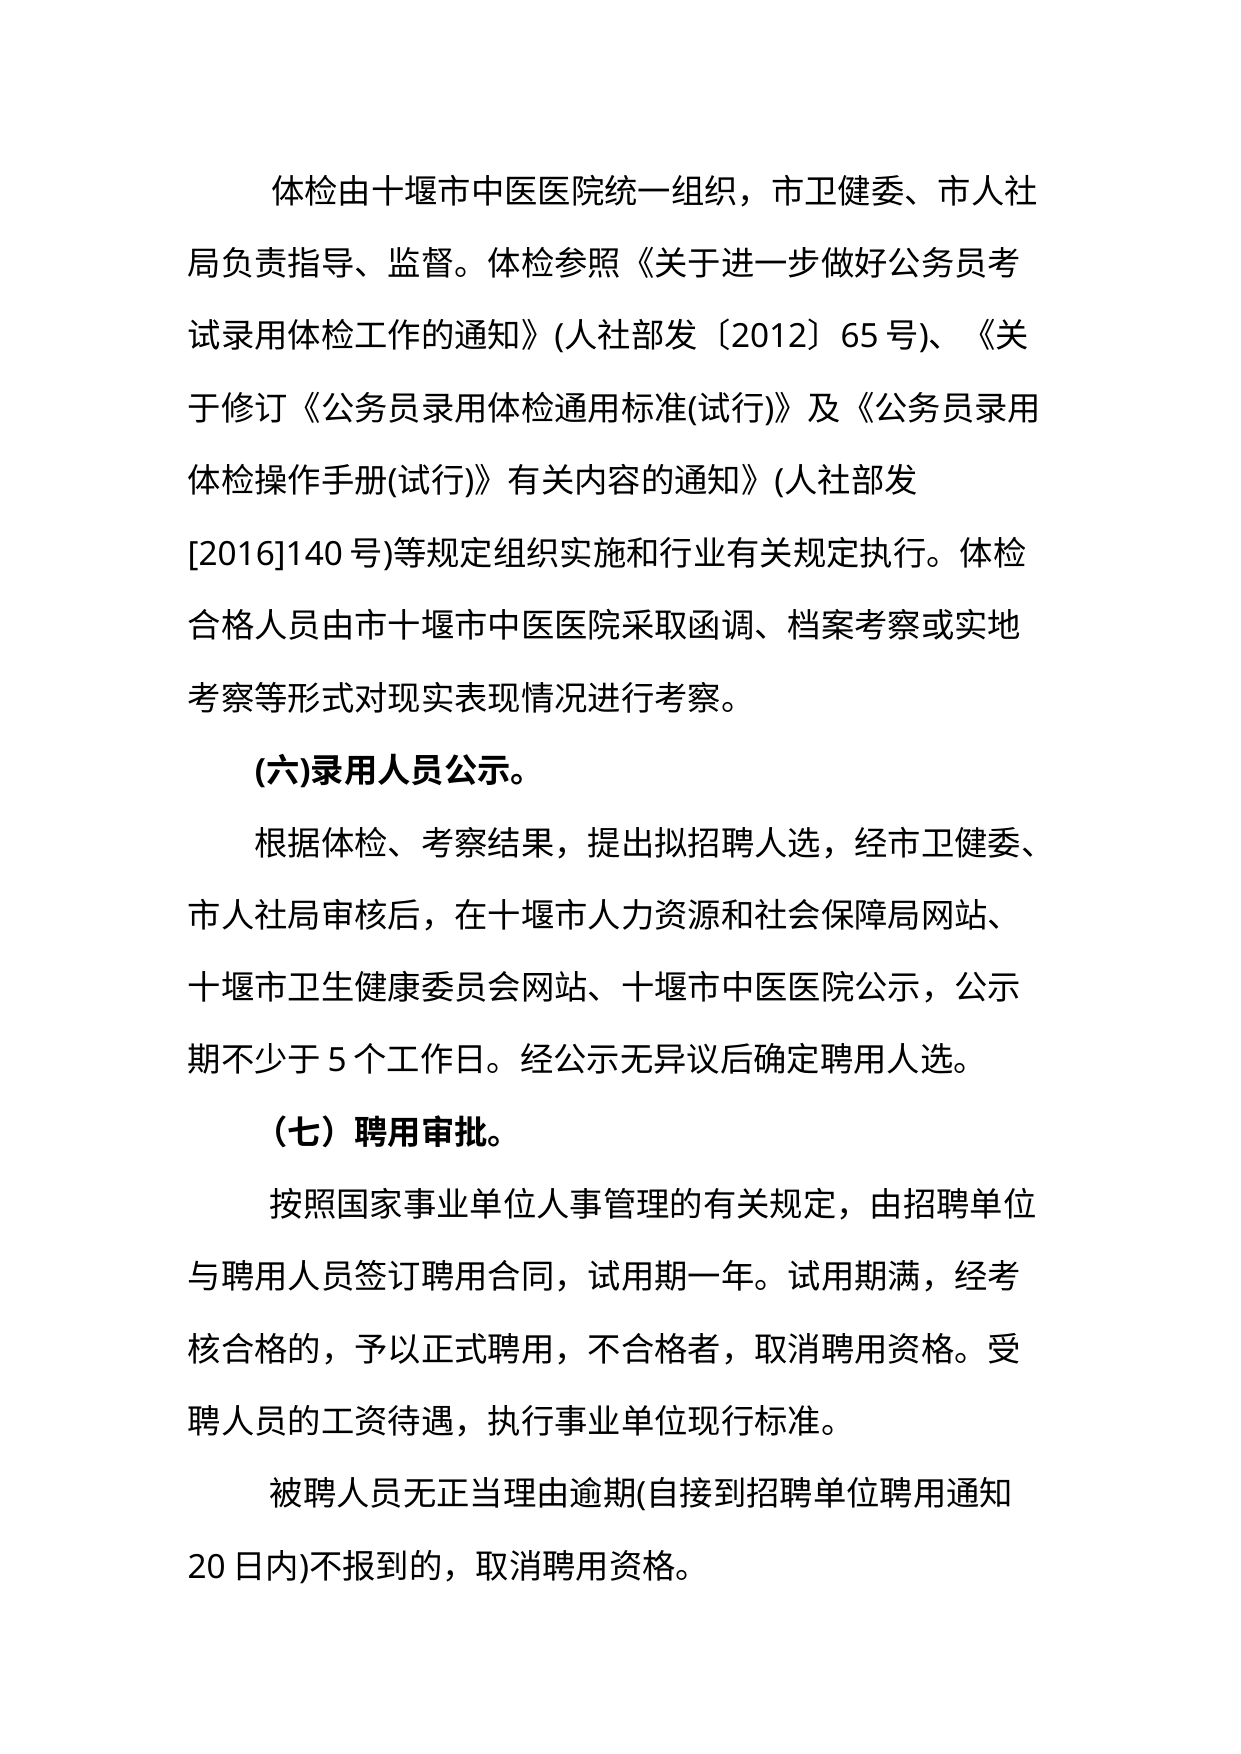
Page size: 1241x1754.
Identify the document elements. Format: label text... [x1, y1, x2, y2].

text 被聘人员无正当理由逾期(自接到招聘单位聘用通知20日内)不报到的，取消聘用资格。 [187, 1467, 1053, 1588]
text 按照国家事业单位人事管理的有关规定，由招聘单位与聘用人员签订聘用合同，试用期一年。试用期满，经考核合格的，予以正式聘用，不合格者，取消聘用资格。受聘人员的工资待遇，执行事业单位现行标准。 [187, 1178, 1053, 1443]
text 体检由十堰市中医医院统一组织，市卫健委、市人社局负责指导、监督。体检参照《关于进一步做好公务员考试录用体检工作的通知》(人社部发〔2012〕65号)、《关于修订《公务员录用体检通用标准(试行)》及《公务员录用体检操作手册(试行)》有关内容的通知》(人社部发[2016]140号)等规定组织实施和行业有关规定执行。体检合格人员由市十堰市中医医院采取函调、档案考察或实地考察等形式对现实表现情况进行考察。 [187, 164, 1053, 719]
text （七）聘用审批。 [254, 1106, 1053, 1154]
text 根据体检、考察结果，提出拟招聘人选，经市卫健委、市人社局审核后，在十堰市人力资源和社会保障局网站、十堰市卫生健康委员会网站、十堰市中医医院公示，公示期不少于5个工作日。经公示无异议后确定聘用人选。 [187, 816, 1053, 1082]
text (六)录用人员公示。 [187, 744, 1053, 792]
